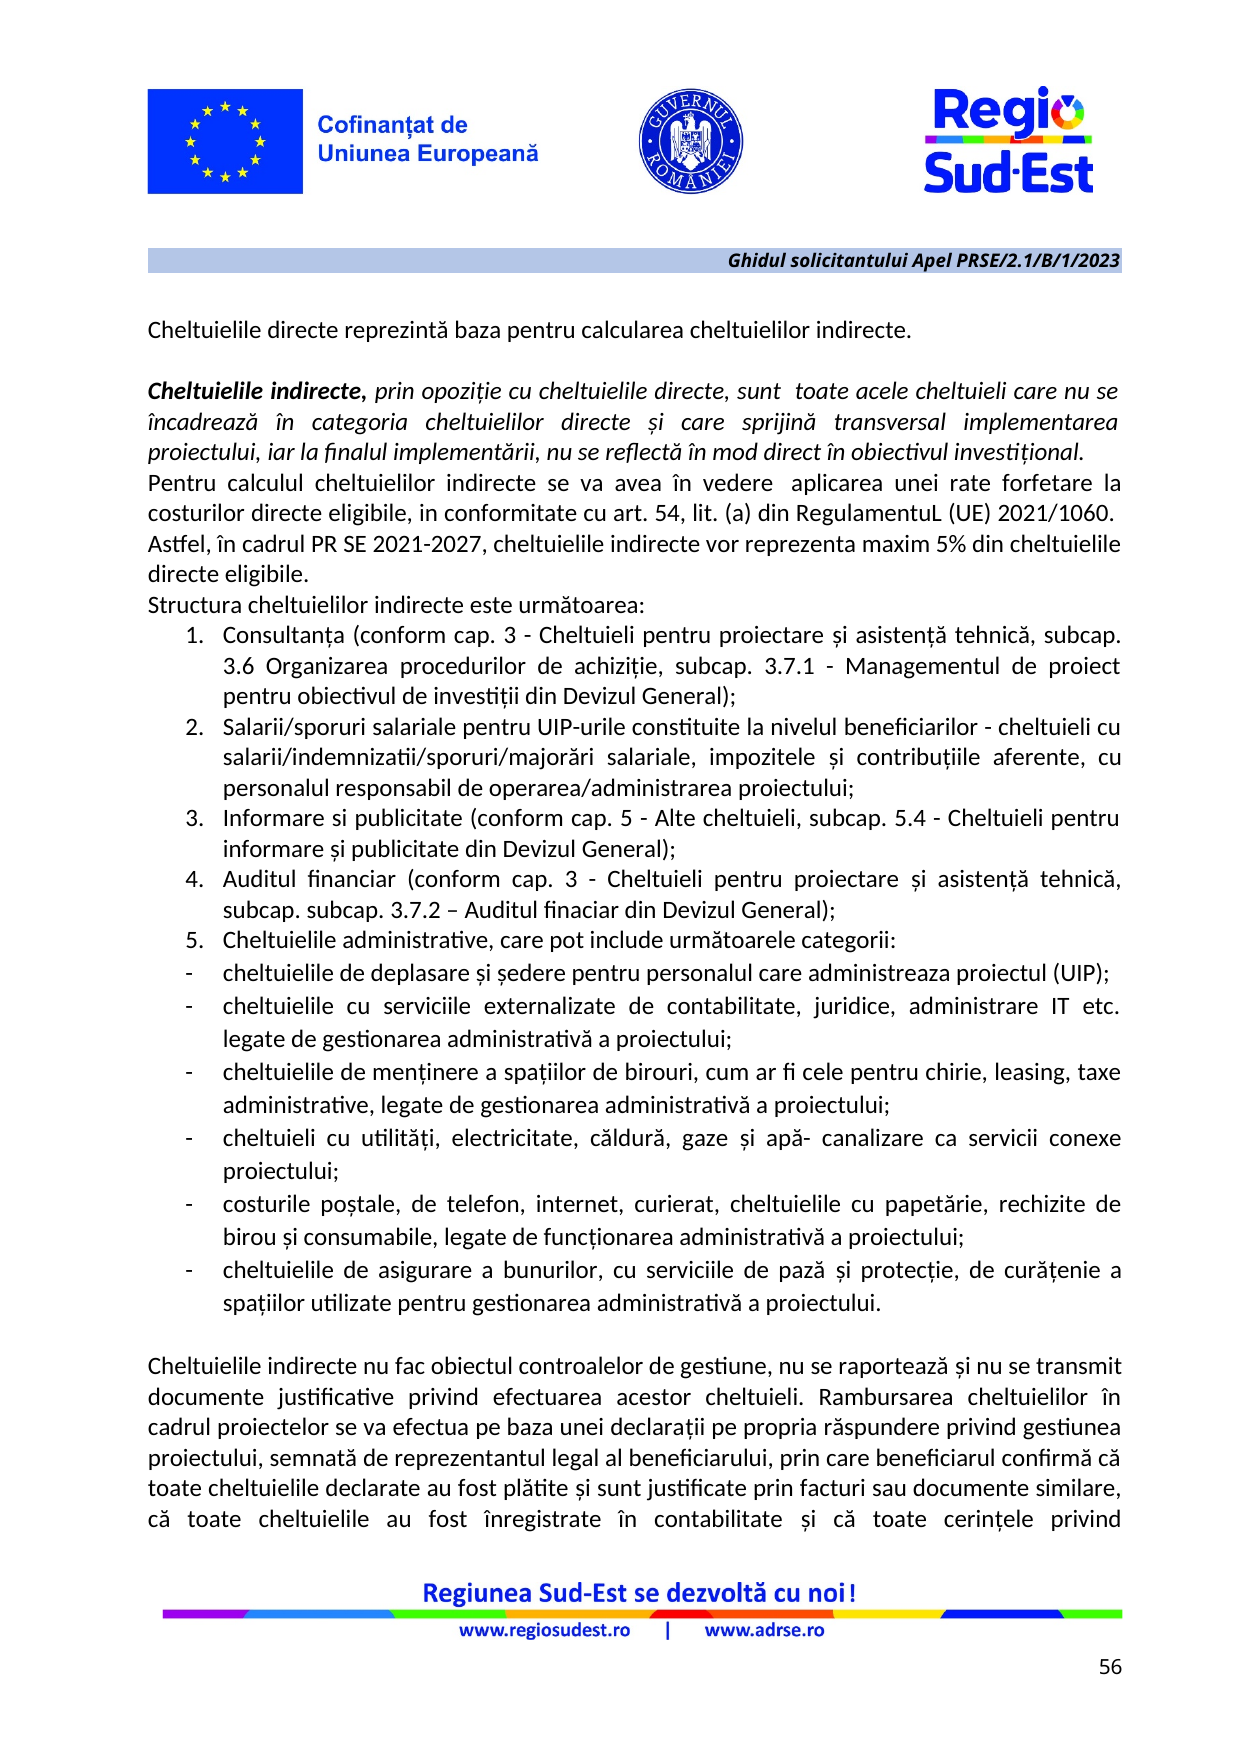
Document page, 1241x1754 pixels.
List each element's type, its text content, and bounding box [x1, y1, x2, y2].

list costurile poştale, de telefon, internet, curierat, cheltuielile cu papetărie, rechizite de birou şi consumabile, legate de funcţionarea administrativă a proiectului; [185, 1188, 1122, 1251]
list cheltuielile cu serviciile externalizate de contabilitate, juridice, administrare IT etc. legate de gestionarea administrativă a proiectului; [185, 991, 1122, 1054]
list Auditul financiar (conform cap. 3 - Cheltuieli pentru proiectare şi asistenţă tehnică, subcap. subcap. 3.7.2 – Auditul finaciar din Devizul General); [185, 864, 1122, 925]
list cheltuieli cu utilităţi, electricitate, căldură, gaze şi apă- canalizare ca servicii conexe proiectului; [185, 1122, 1122, 1186]
list Informare si publicitate (conform cap. 5 - Alte cheltuieli, subcap. 5.4 - Cheltuieli pentru informare şi publicitate din Devizul General); [185, 803, 1122, 864]
list Pentru calculul cheltuielilor indirecte se va avea în vedere aplicarea unei rate forfetare la costurilor directe eligibile, in conformitate cu art. 54, lit. (a) din RegulamentuL (UE) 2021/1060. Astfel, în cadrul PR SE 2021-2027, cheltuielile indirecte vor reprezenta maxim 5% din cheltuielile directe eligibile. [148, 467, 1122, 589]
text Cheltuielile directe reprezintă baza pentru calcularea cheltuielilor indirecte. [148, 314, 1122, 345]
list Structura cheltuielilor indirecte este următoarea: [148, 589, 1122, 619]
picture [147, 86, 1093, 195]
list cheltuielile de asigurare a bunurilor, cu serviciile de pază şi protecţie, de curăţenie a spaţiilor utilizate pentru gestionarea administrativă a proiectului. [185, 1254, 1122, 1317]
list Cheltuielile indirecte, prin opoziție cu cheltuielile directe, sunt toate acele cheltuieli care nu se încadrează în categoria cheltuielilor directe și care sprijină transversal implementarea proiectului, iar la finalul implementării, nu se reflectă în mod direct în obiectivul investițional. [148, 375, 1122, 467]
list Cheltuielile administrative, care pot include următoarele categorii: [185, 925, 1122, 955]
list Salarii/sporuri salariale pentru UIP-urile constituite la nivelul beneficiarilor - cheltuieli cu salarii/indemnizatii/sporuri/majorări salariale, impozitele şi contribuţiile aferente, cu personalul responsabil de operarea/administrarea proiectului; [185, 711, 1122, 803]
list cheltuielile de menţinere a spaţiilor de birouri, cum ar fi cele pentru chirie, leasing, taxe administrative, legate de gestionarea administrativă a proiectului; [185, 1056, 1122, 1120]
picture [162, 1582, 1123, 1640]
list Consultanța (conform cap. 3 - Cheltuieli pentru proiectare şi asistenţă tehnică, subcap. 3.6 Organizarea procedurilor de achiziție, subcap. 3.7.1 - Managementul de proiect pentru obiectivul de investiţii din Devizul General); [185, 619, 1122, 711]
list cheltuielile de deplasare şi şedere pentru personalul care administreaza proiectul (UIP); [185, 958, 1122, 988]
